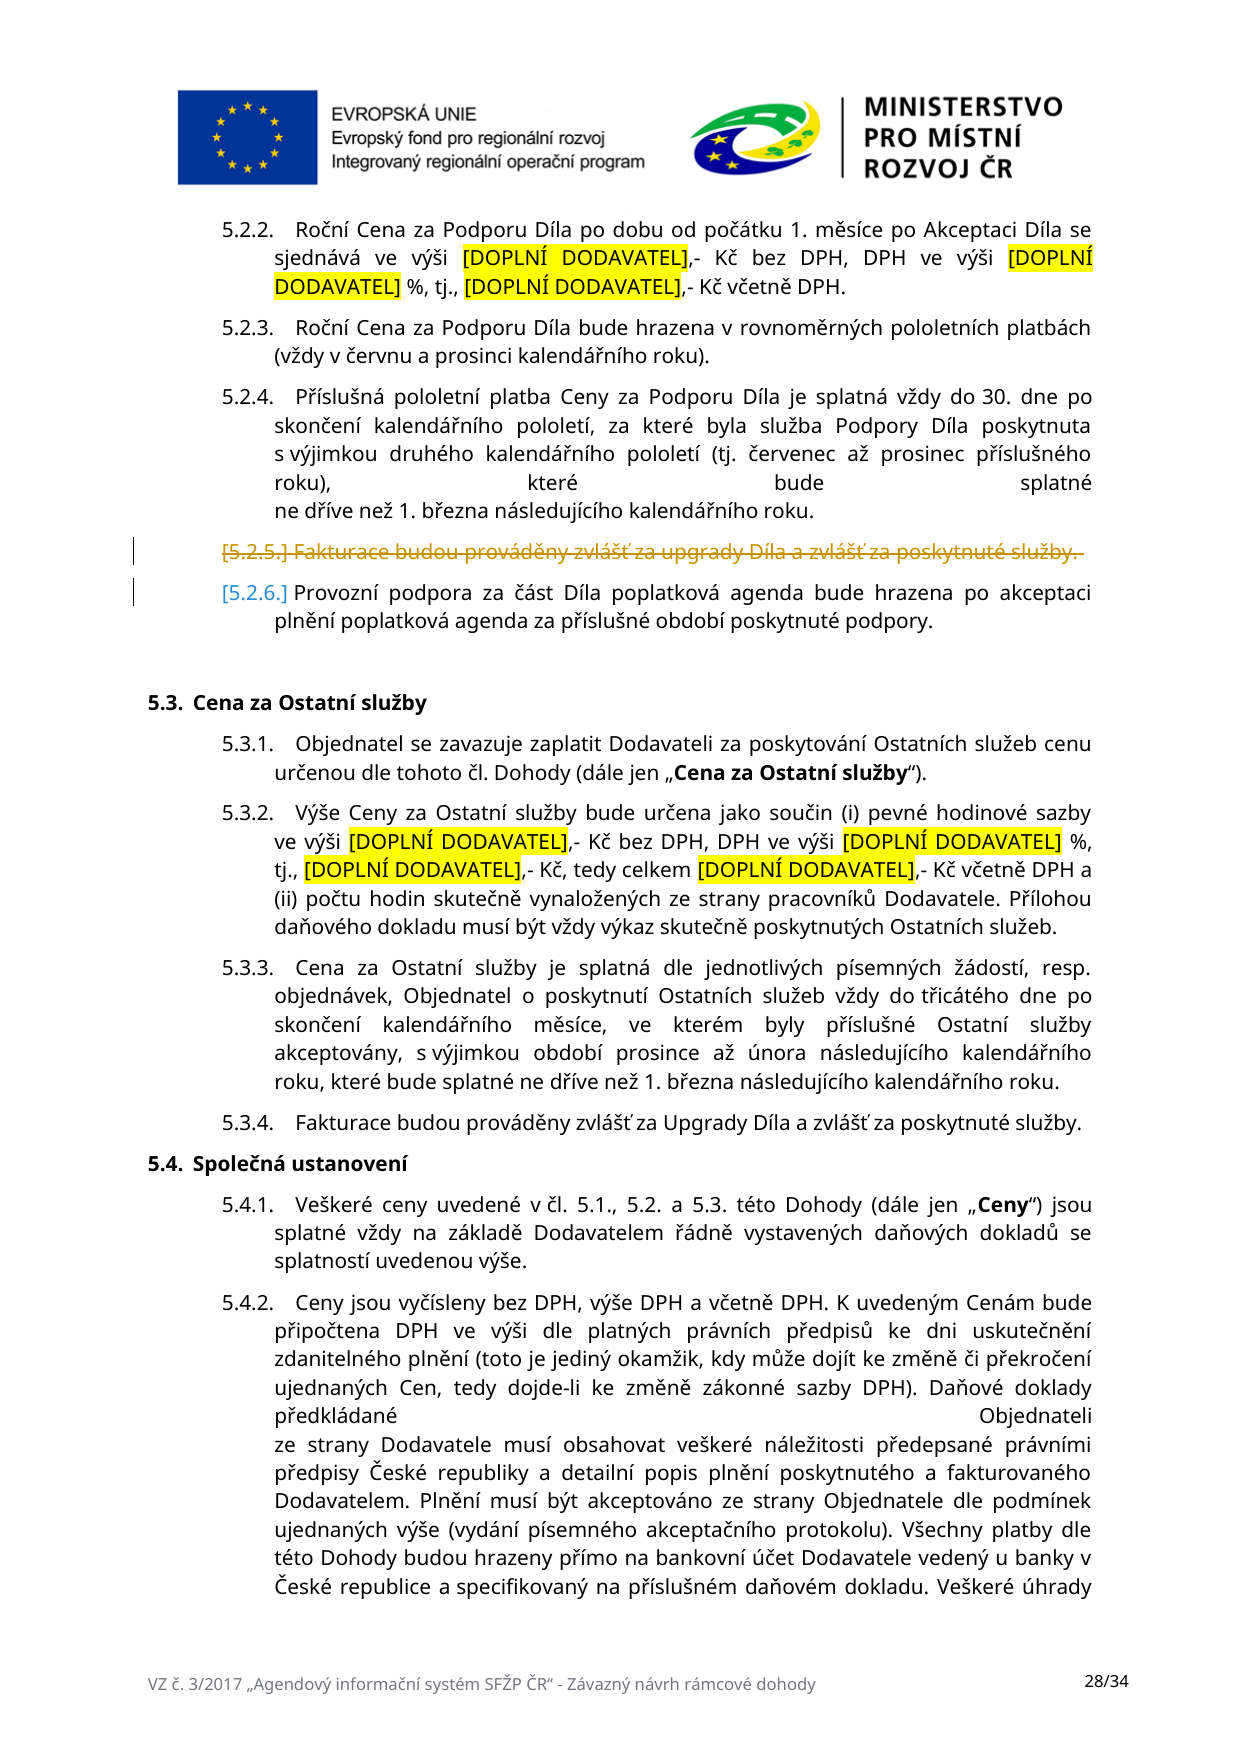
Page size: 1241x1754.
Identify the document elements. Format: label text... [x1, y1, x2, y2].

text Společná ustanovení [148, 1149, 1092, 1177]
text Provozní podpora za část Díla poplatková agenda bude hrazena po akceptaci plnění poplatková agenda za příslušné období poskytnuté podpory. [222, 578, 1092, 635]
picture [147, 59, 1093, 216]
text Příslušná pololetní platba Ceny za Podporu Díla je splatná vždy do 30. dne po skončení kalendářního pololetí, za které byla služba Podpory Díla poskytnuta s výjimkou druhého kalendářního pololetí (tj. červenec až prosinec příslušného roku), které bude splatné ne dříve než 1. března následujícího kalendářního roku. [222, 382, 1092, 524]
text Fakturace budou prováděny zvlášť za Upgrady Díla a zvlášť za poskytnuté služby. [222, 1108, 1092, 1136]
text Roční Cena za Podporu Díla po dobu od počátku 1. měsíce po Akceptaci Díla se sjednává ve výši [DOPLNÍ DODAVATEL],- Kč bez DPH, DPH ve výši [DOPLNÍ DODAVATEL] %, tj., [DOPLNÍ DODAVATEL],- Kč včetně DPH. [222, 216, 1092, 300]
text Cena za Ostatní služby je splatná dle jednotlivých písemných žádostí, resp. objednávek, Objednatel o poskytnutí Ostatních služeb vždy do třicátého dne po skončení kalendářního měsíce, ve kterém byly příslušné Ostatní služby akceptovány, s výjimkou období prosince až února následujícího kalendářního roku, které bude splatné ne dříve než 1. března následujícího kalendářního roku. [222, 953, 1092, 1095]
text Veškeré ceny uvedené v čl. 5.1., 5.2. a 5.3. této Dohody (dále jen „Ceny“) jsou splatné vždy na základě Dodavatelem řádně vystavených daňových dokladů se splatností uvedenou výše. [222, 1190, 1092, 1275]
text Roční Cena za Podporu Díla bude hrazena v rovnoměrných pololetních platbách (vždy v červnu a prosinci kalendářního roku). [222, 313, 1092, 370]
text Cena za Ostatní služby [148, 688, 1092, 717]
text Výše Ceny za Ostatní služby bude určena jako součin (i) pevné hodinové sazby ve výši [DOPLNÍ DODAVATEL],- Kč bez DPH, DPH ve výši [DOPLNÍ DODAVATEL] %, tj., [DOPLNÍ DODAVATEL],- Kč, tedy celkem [DOPLNÍ DODAVATEL],- Kč včetně DPH a (ii) počtu hodin skutečně vynaložených ze strany pracovníků Dodavatele. Přílohou daňového dokladu musí být vždy výkaz skutečně poskytnutých Ostatních služeb. [222, 798, 1092, 941]
text Objednatel se zavazuje zaplatit Dodavateli za poskytování Ostatních služeb cenu určenou dle tohoto čl. Dohody (dále jen „Cena za Ostatní služby“). [222, 729, 1092, 786]
